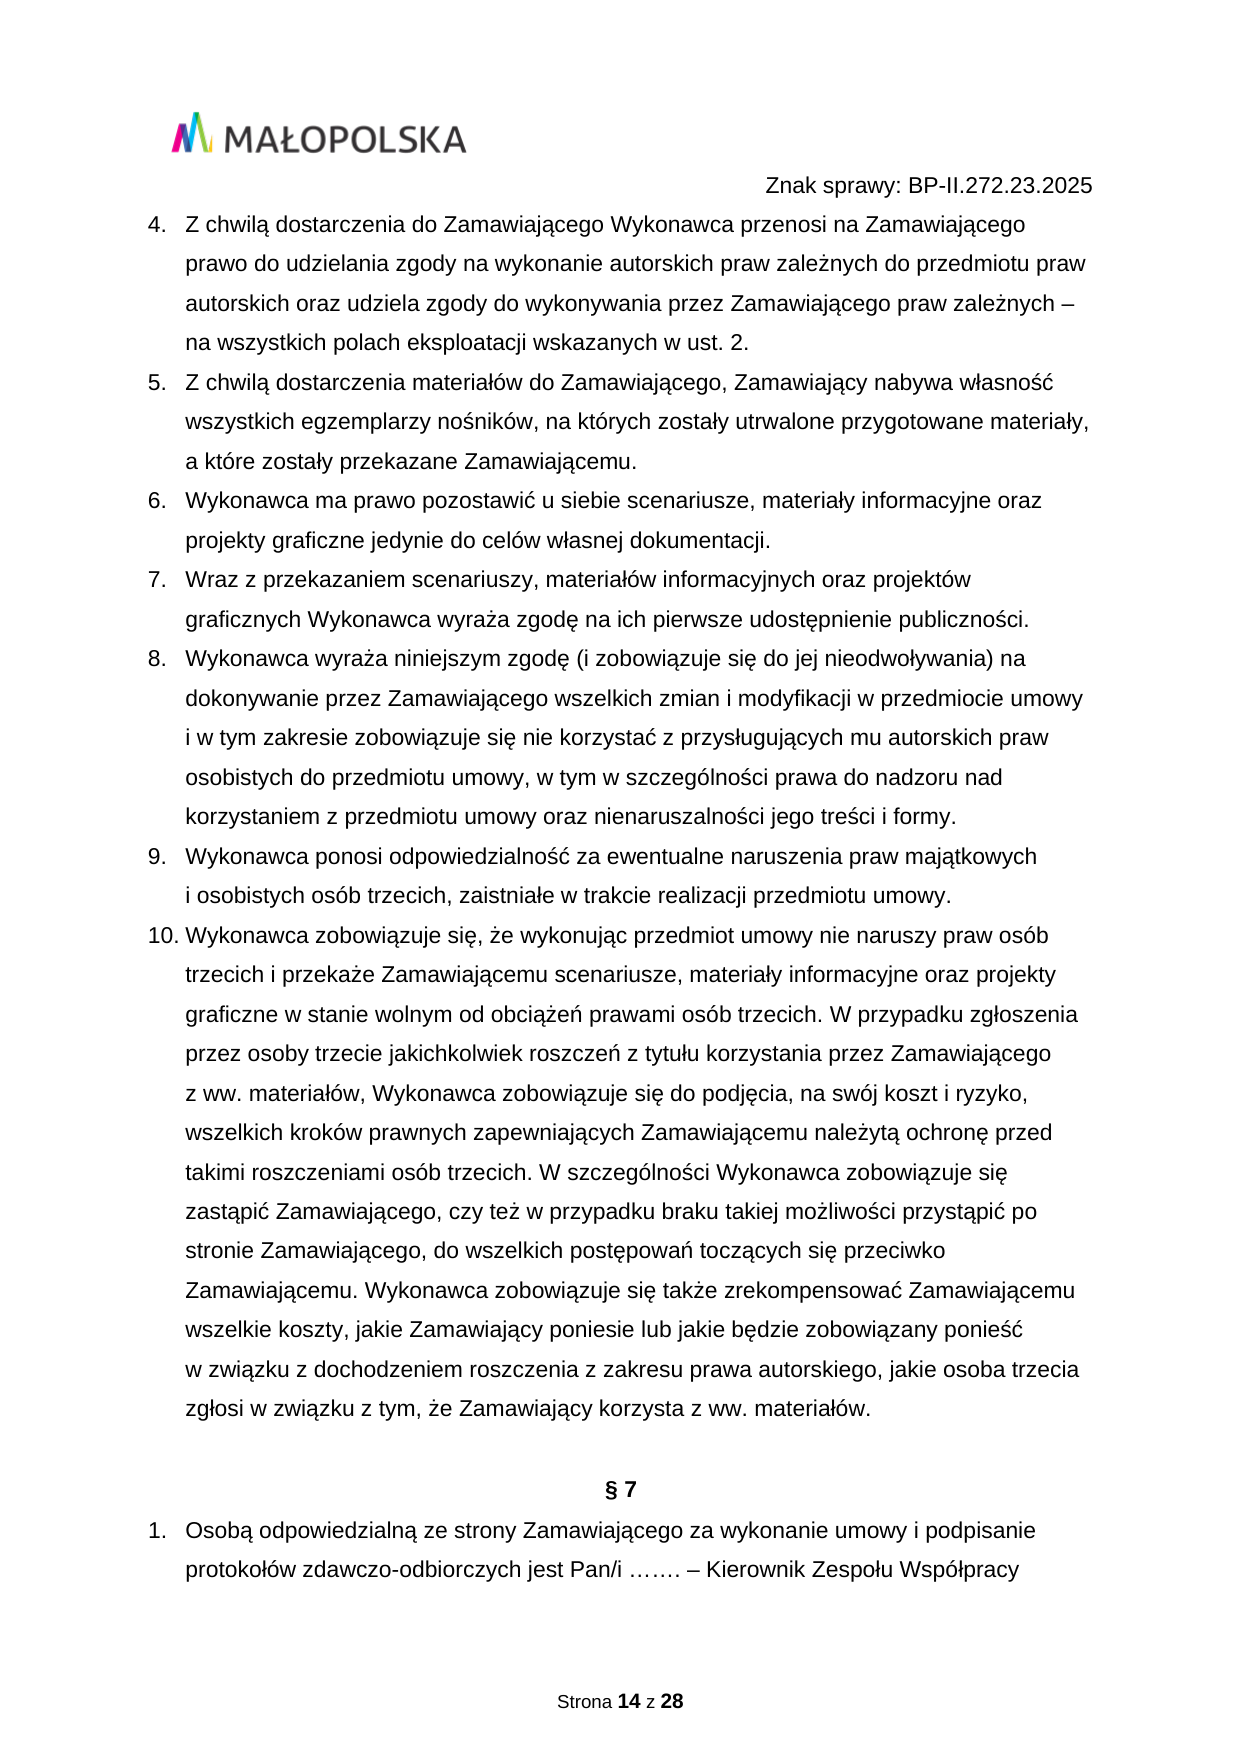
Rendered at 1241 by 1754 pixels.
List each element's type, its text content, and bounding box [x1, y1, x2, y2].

list Z chwilą dostarczenia materiałów do Zamawiającego, Zamawiający nabywa własność wszystkich egzemplarzy nośników, na których zostały utrwalone przygotowane materiały, a które zostały przekazane Zamawiającemu. [148, 369, 1093, 474]
text § 7 [148, 1476, 1094, 1502]
list Wraz z przekazaniem scenariuszy, materiałów informacyjnych oraz projektów graficznych Wykonawca wyraża zgodę na ich pierwsze udostępnienie publiczności. [148, 566, 1093, 632]
list Wykonawca ponosi odpowiedzialność za ewentualne naruszenia praw majątkowych i osobistych osób trzecich, zaistniałe w trakcie realizacji przedmiotu umowy. [148, 843, 1093, 908]
list Wykonawca zobowiązuje się, że wykonując przedmiot umowy nie naruszy praw osób trzecich i przekaże Zamawiającemu scenariusze, materiały informacyjne oraz projekty graficzne w stanie wolnym od obciążeń prawami osób trzecich. W przypadku zgłoszenia przez osoby trzecie jakichkolwiek roszczeń z tytułu korzystania przez Zamawiającego z ww. materiałów, Wykonawca zobowiązuje się do podjęcia, na swój koszt i ryzyko, wszelkich kroków prawnych zapewniających Zamawiającemu należytą ochronę przed takimi roszczeniami osób trzecich. W szczególności Wykonawca zobowiązuje się zastąpić Zamawiającego, czy też w przypadku braku takiej możliwości przystąpić po stronie Zamawiającego, do wszelkich postępowań toczących się przeciwko Zamawiającemu. Wykonawca zobowiązuje się także zrekompensować Zamawiającemu wszelkie koszty, jakie Zamawiający poniesie lub jakie będzie zobowiązany ponieść w związku z dochodzeniem roszczenia z zakresu prawa autorskiego, jakie osoba trzecia zgłosi w związku z tym, że Zamawiający korzysta z ww. materiałów. [148, 922, 1093, 1422]
list Z chwilą dostarczenia do Zamawiającego Wykonawca przenosi na Zamawiającego prawo do udzielania zgody na wykonanie autorskich praw zależnych do przedmiotu praw autorskich oraz udziela zgody do wykonywania przez Zamawiającego praw zależnych – na wszystkich polach eksploatacji wskazanych w ust. 2. [148, 211, 1093, 356]
list Wykonawca wyraża niniejszym zgodę (i zobowiązuje się do jej nieodwoływania) na dokonywanie przez Zamawiającego wszelkich zmian i modyfikacji w przedmiocie umowy i w tym zakresie zobowiązuje się nie korzystać z przysługujących mu autorskich praw osobistych do przedmiotu umowy, w tym w szczególności prawa do nadzoru nad korzystaniem z przedmiotu umowy oraz nienaruszalności jego treści i formy. [148, 645, 1093, 829]
picture [147, 94, 491, 172]
list Wykonawca ma prawo pozostawić u siebie scenariusze, materiały informacyjne oraz projekty graficzne jedynie do celów własnej dokumentacji. [148, 487, 1093, 553]
